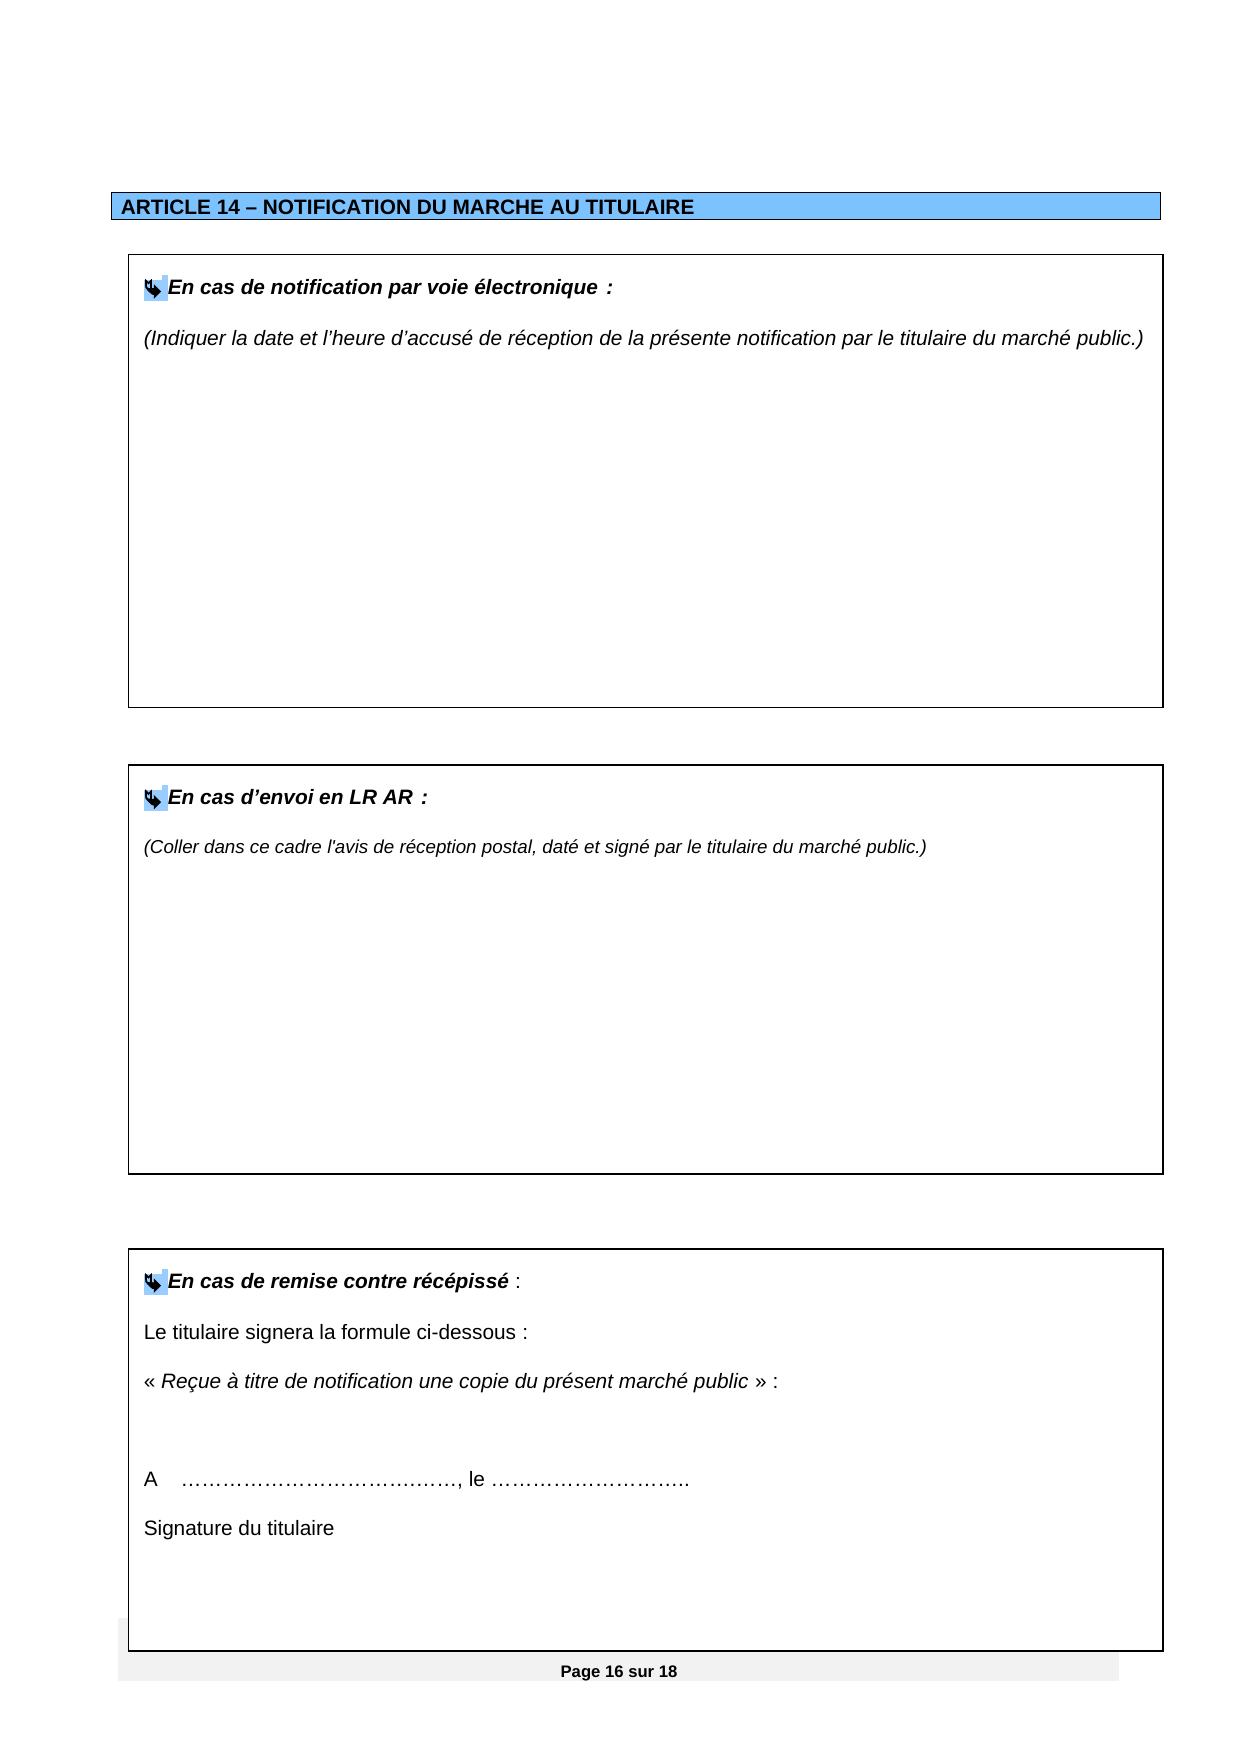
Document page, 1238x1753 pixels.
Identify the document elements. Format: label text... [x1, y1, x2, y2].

subtitle ARTICLE 14 – NOTIFICATION DU MARCHE AU TITULAIRE [112, 193, 1160, 219]
